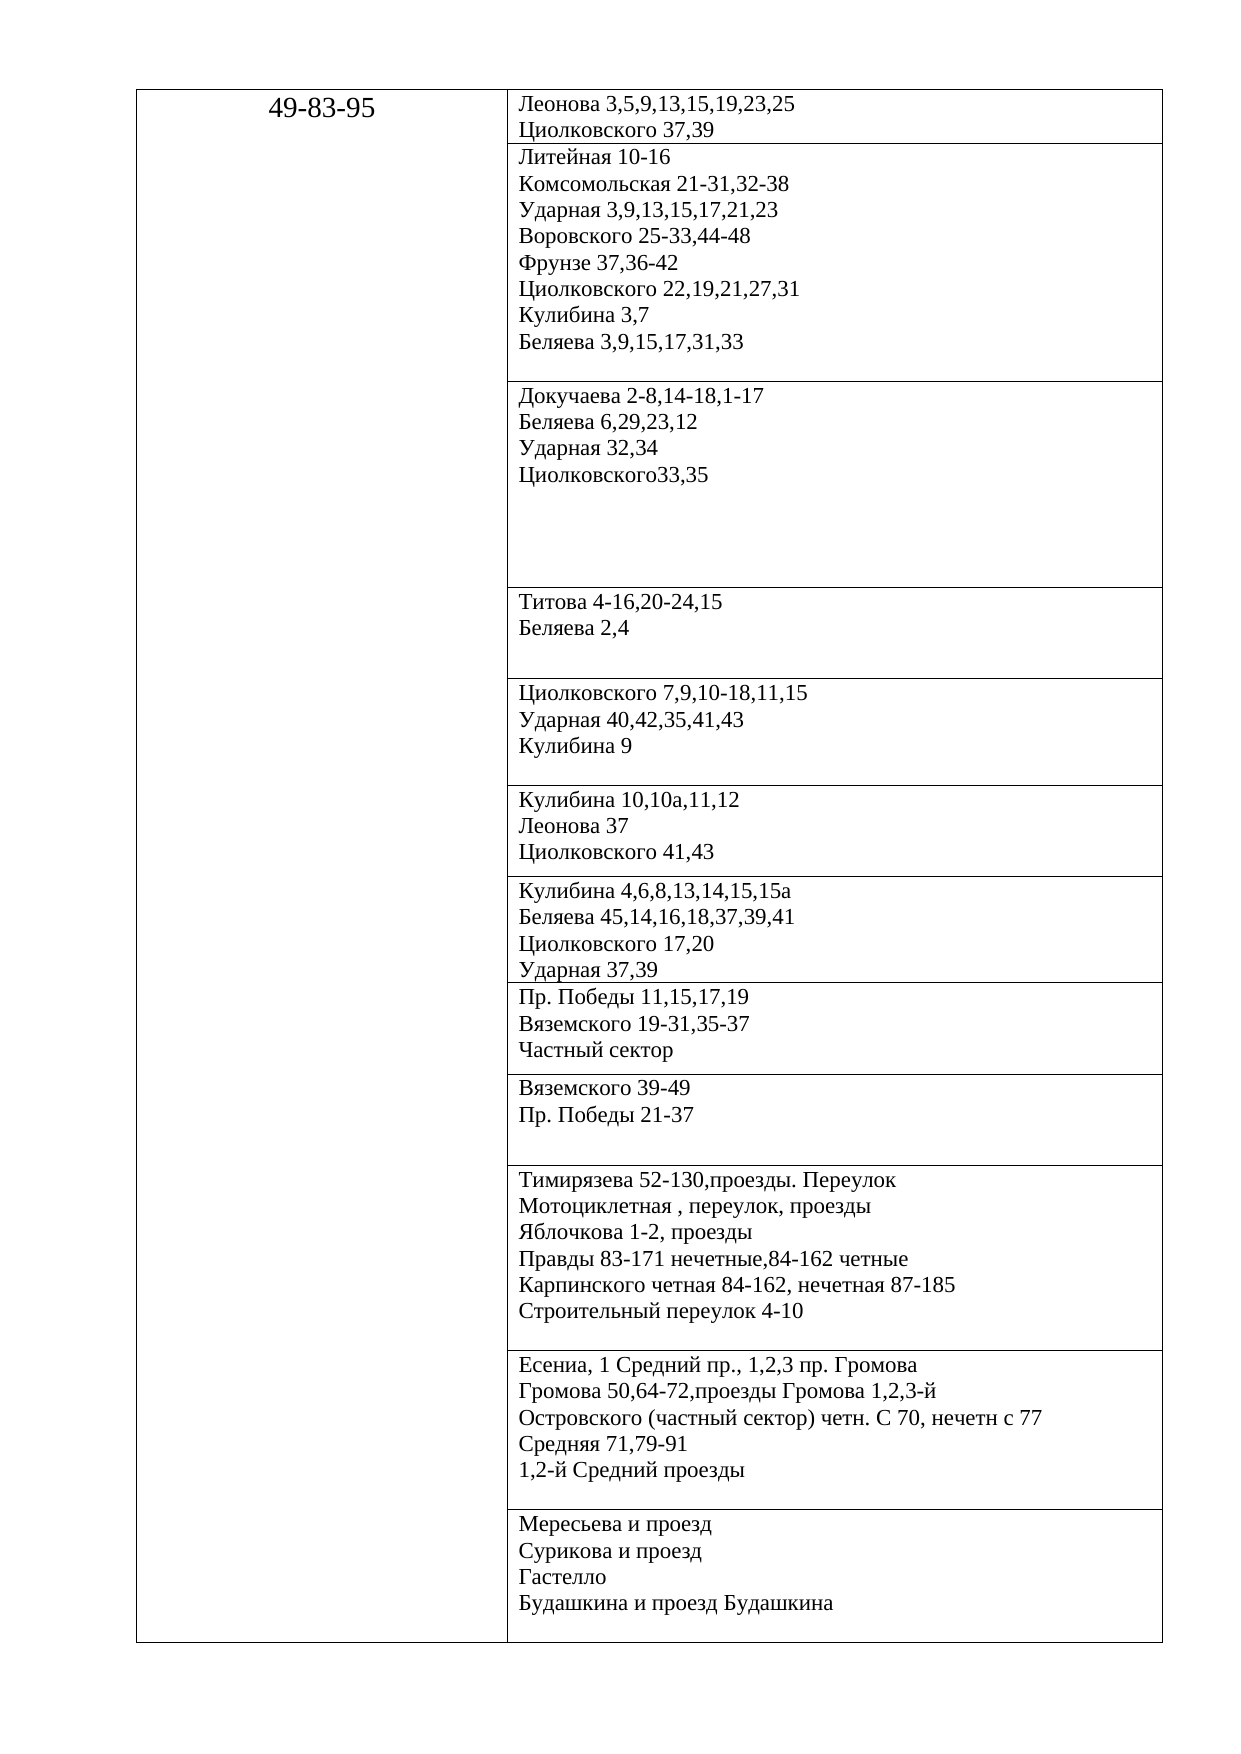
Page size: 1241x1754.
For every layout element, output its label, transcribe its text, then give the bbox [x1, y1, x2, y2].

table_cell Докучаева 2-8,14-18,1-17 Беляева 6,29,23,12 Ударная 32,34 Циолковского33,35 [508, 382, 1162, 587]
table_cell Есениа, 1 Средний пр., 1,2,3 пр. Громова Громова 50,64-72,проезды Громова 1,2,3-й Островского (частный сектор) четн. С 70, нечетн с 77 Средняя 71,79-91 1,2-й Средний проезды [508, 1351, 1162, 1509]
table_cell Титова 4-16,20-24,15 Беляева 2,4 [508, 588, 1162, 678]
table_cell Мересьева и проезд Сурикова и проезд Гастелло Будашкина и проезд Будашкина [508, 1510, 1162, 1642]
table_cell Кулибина 10,10а,11,12 Леонова 37 Циолковского 41,43 [508, 786, 1162, 876]
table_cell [508, 90, 1162, 142]
table_cell Циолковского 7,9,10-18,11,15 Ударная 40,42,35,41,43 Кулибина 9 [508, 679, 1162, 785]
table_cell Тимирязева 52-130,проезды. Переулок Мотоциклетная , переулок, проезды Яблочкова 1-2, проезды Правды 83-171 нечетные,84-162 четные Карпинского четная 84-162, нечетная 87-185 Строительный переулок 4-10 [508, 1166, 1162, 1350]
table_cell Литейная 10-16 Комсомольская 21-31,32-38 Ударная 3,9,13,15,17,21,23 Воровского 25-33,44-48 Фрунзе 37,36-42 Циолковского 22,19,21,27,31 Кулибина 3,7 Беляева 3,9,15,17,31,33 [508, 144, 1162, 381]
table_cell Пр. Победы 11,15,17,19 Вяземского 19-31,35-37 Частный сектор [508, 983, 1162, 1073]
table_cell Вяземского 39-49 Пр. Победы 21-37 [508, 1075, 1162, 1164]
table_cell Кулибина 4,6,8,13,14,15,15а Беляева 45,14,16,18,37,39,41 Циолковского 17,20 Ударная 37,39 [508, 877, 1162, 982]
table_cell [137, 90, 507, 1642]
